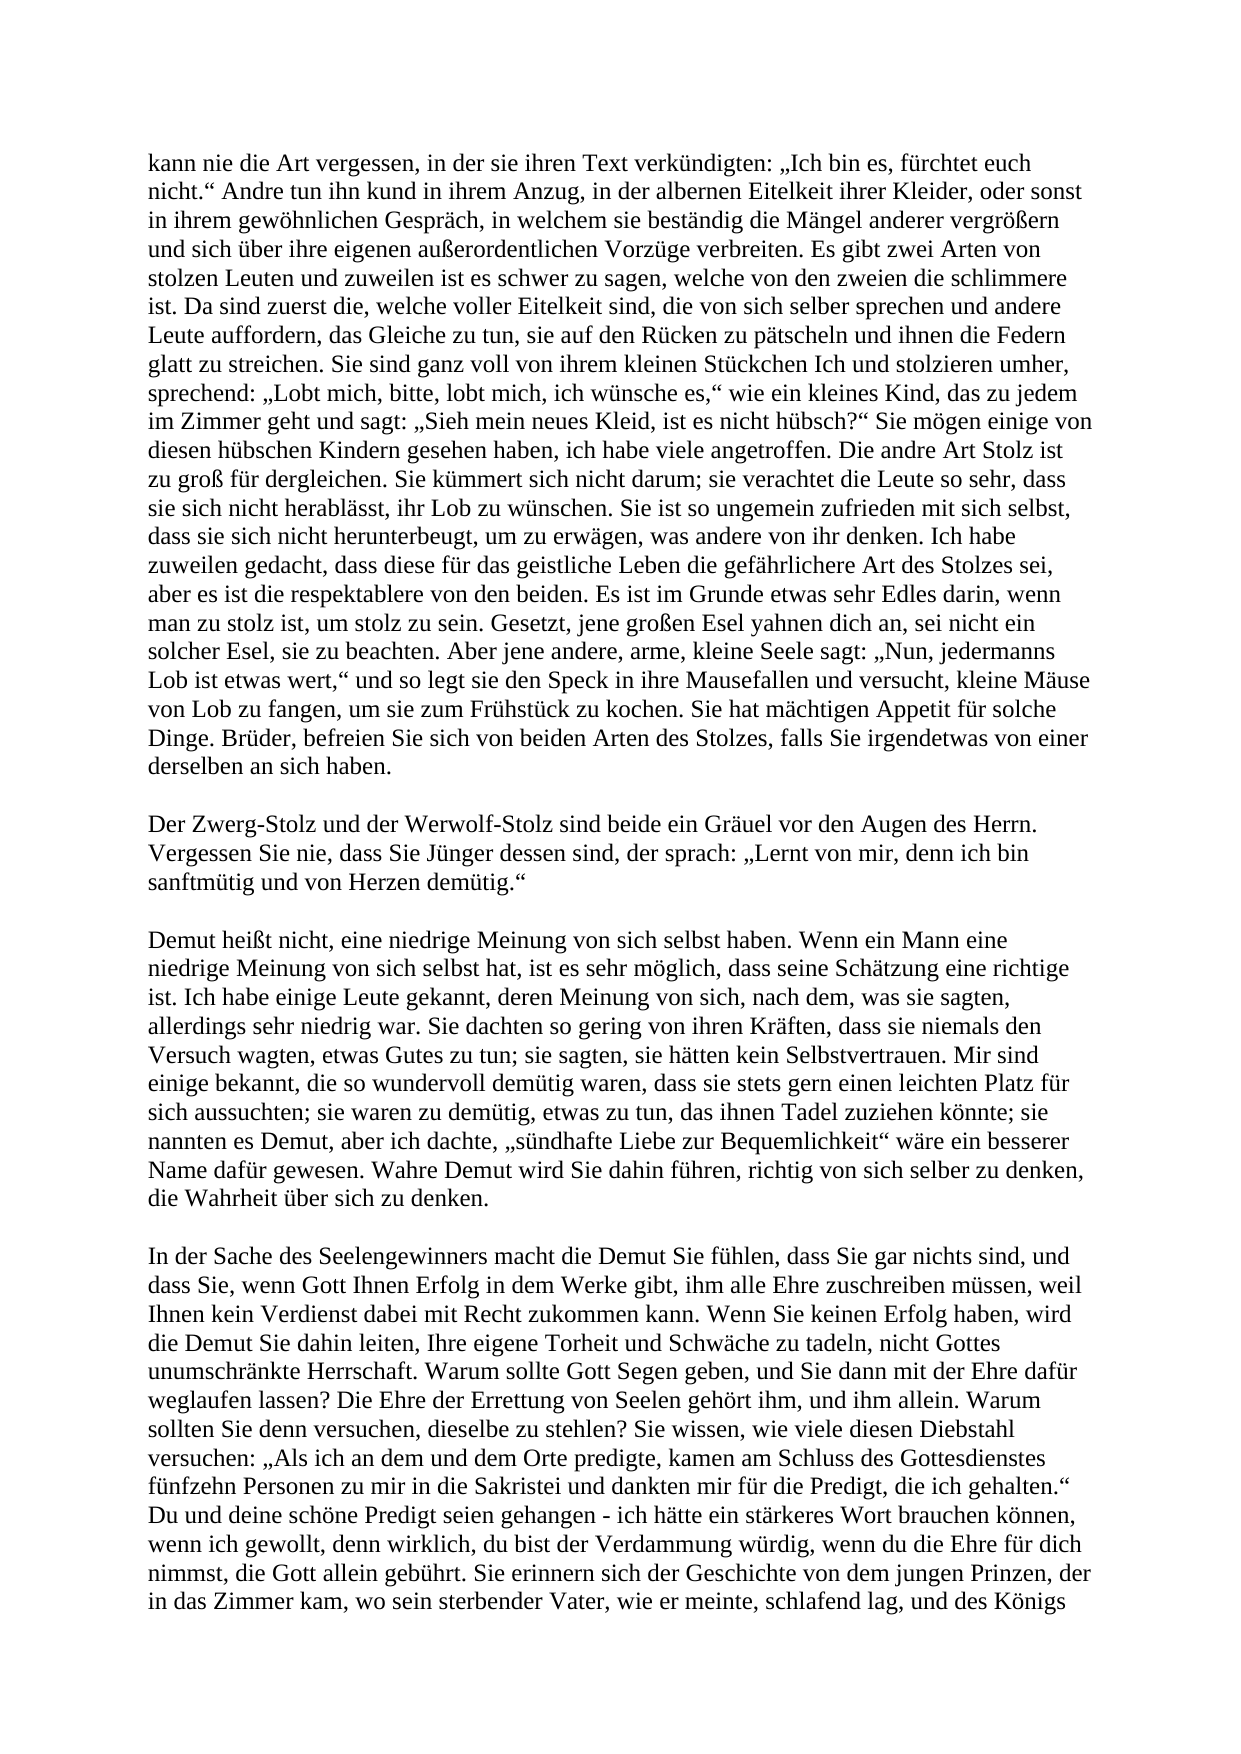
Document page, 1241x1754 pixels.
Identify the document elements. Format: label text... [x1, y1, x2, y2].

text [148, 1241, 1093, 1615]
text Demut heißt nicht, eine niedrige Meinung von sich selbst haben. Wenn ein Mann eine niedrige Meinung von sich selbst hat, ist es sehr möglich, dass seine Schätzung eine richtige ist. Ich habe einige Leute gekannt, deren Meinung von sich, nach dem, was sie sagten, allerdings sehr niedrig war. Sie dachten so gering von ihren Kräften, dass sie niemals den Versuch wagten, etwas Gutes zu tun; sie sagten, sie hätten kein Selbstvertrauen. Mir sind einige bekannt, die so wundervoll demütig waren, dass sie stets gern einen leichten Platz für sich aussuchten; sie waren zu demütig, etwas zu tun, das ihnen Tadel zuziehen könnte; sie nannten es Demut, aber ich dachte, „sündhafte Liebe zur Bequemlichkeit“ wäre ein besserer Name dafür gewesen. Wahre Demut wird Sie dahin führen, richtig von sich selber zu denken, die Wahrheit über sich zu denken. [148, 925, 1093, 1212]
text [148, 148, 1093, 780]
text Der Zwerg-Stolz und der Werwolf-Stolz sind beide ein Gräuel vor den Augen des Herrn. Vergessen Sie nie, dass Sie Jünger dessen sind, der sprach: „Lernt von mir, denn ich bin sanftmütig und von Herzen demütig.“ [148, 809, 1093, 896]
